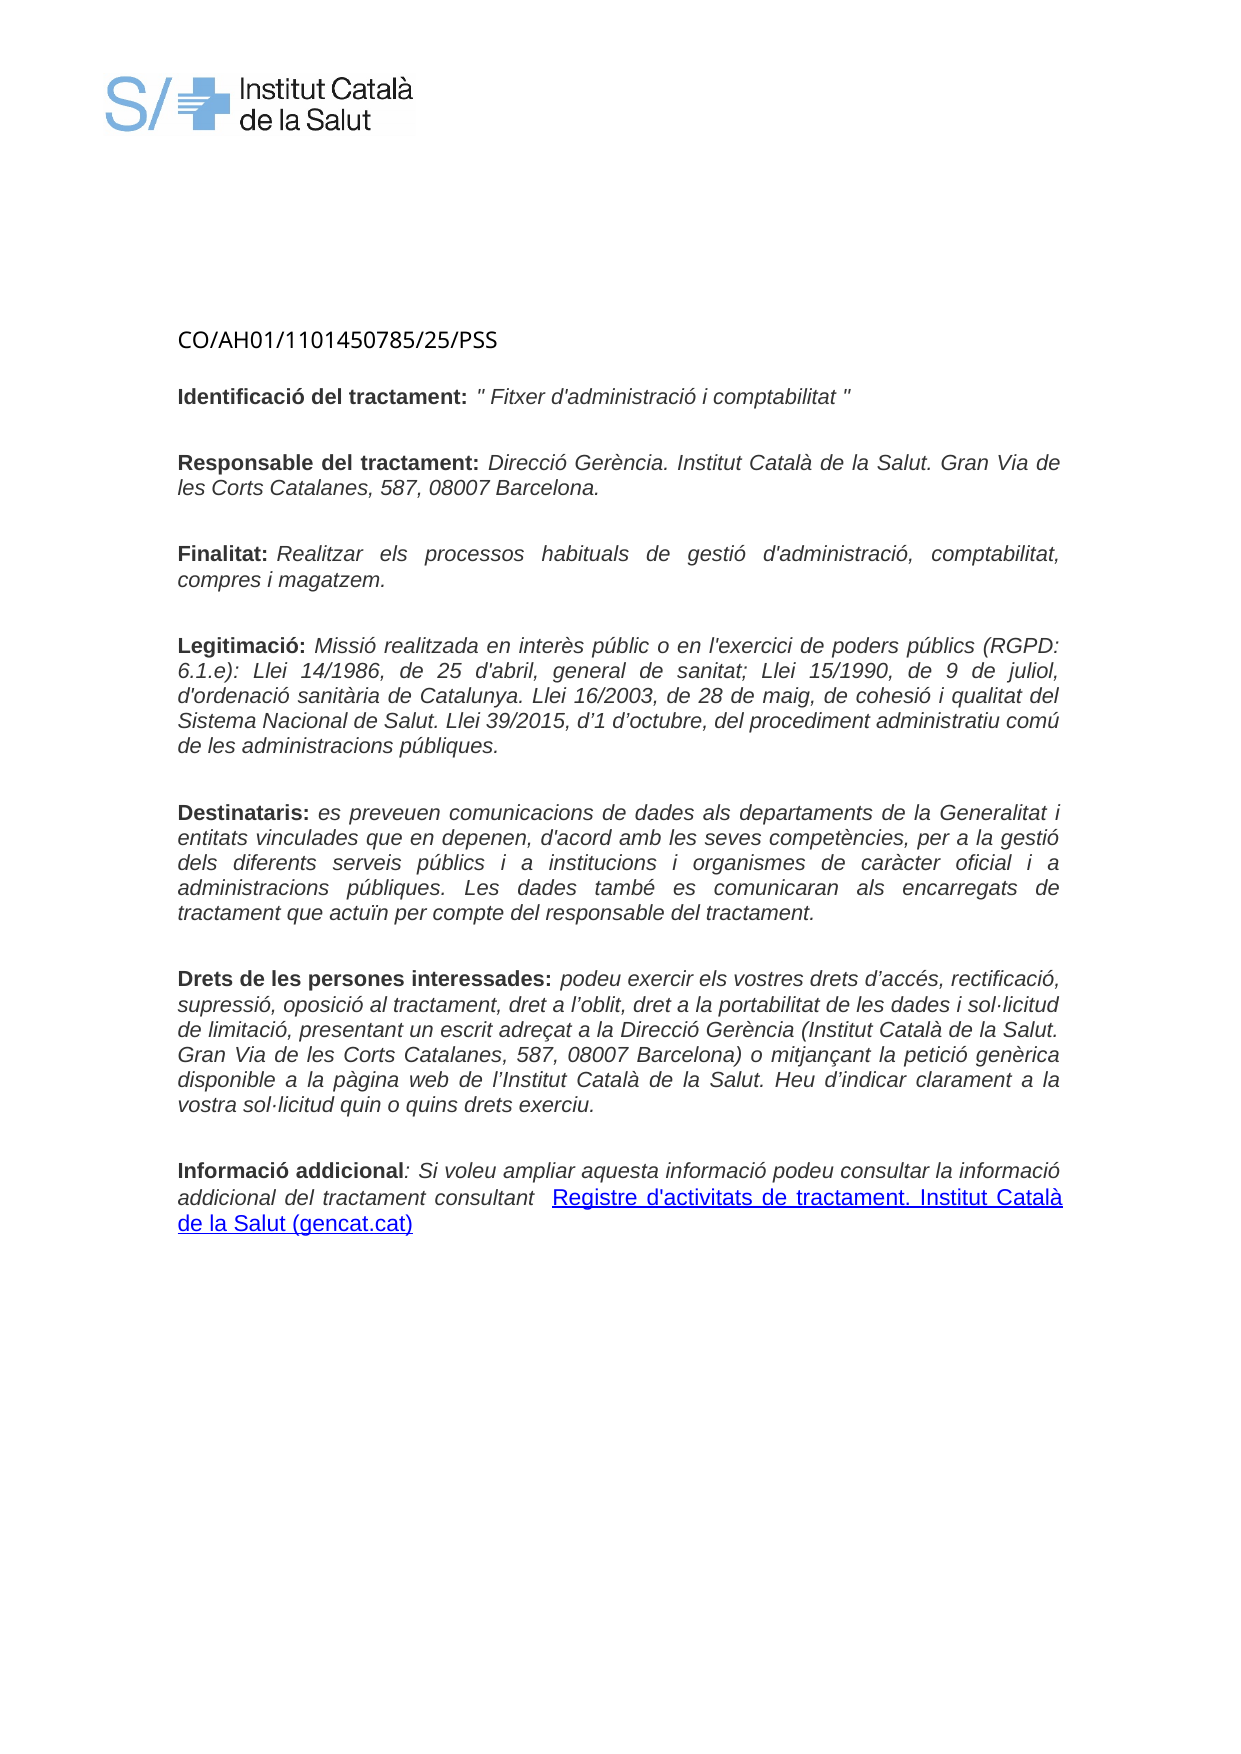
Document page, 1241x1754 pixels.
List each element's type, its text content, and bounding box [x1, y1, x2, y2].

text Informació addicional: Si voleu ampliar aquesta informació podeu consultar la informació addicional del tractament consultant Registre d'activitats de tractament. Institut Català de la Salut (gencat.cat) [177, 1133, 1063, 1236]
text Finalitat: Realitzar els processos habituals de gestió d'administració, comptabilitat, compres i magatzem. [177, 516, 1063, 592]
text Drets de les persones interessades: podeu exercir els vostres drets d’accés, rectificació, supressió, oposició al tractament, dret a l’oblit, dret a la portabilitat de les dades i sol·licitud de limitació, presentant un escrit adreçat a la Direcció Gerència (Institut Català de la Salut. Gran Via de les Corts Catalanes, 587, 08007 Barcelona) o mitjançant la petició genèrica disponible a la pàgina web de l’Institut Català de la Salut. Heu d’indicar clarament a la vostra sol·licitud quin o quins drets exerciu. [177, 941, 1063, 1118]
text CO/AH01/1101450785/25/PSS [177, 324, 1063, 355]
picture [103, 73, 416, 136]
text Identificació del tractament: " Fitxer d'administració i comptabilitat " [177, 384, 1063, 409]
text Responsable del tractament: Direcció Gerència. Institut Català de la Salut. Gran Via de les Corts Catalanes, 587, 08007 Barcelona. [177, 425, 1063, 501]
text Destinataris: es preveuen comunicacions de dades als departaments de la Generalitat i entitats vinculades que en depenen, d'acord amb les seves competències, per a la gestió dels diferents serveis públics i a institucions i organismes de caràcter oficial i a administracions públiques. Les dades també es comunicaran als encarregats de tractament que actuïn per compte del responsable del tractament. [177, 774, 1063, 926]
text Legitimació: Missió realitzada en interès públic o en l'exercici de poders públics (RGPD: 6.1.e): Llei 14/1986, de 25 d'abril, general de sanitat; Llei 15/1990, de 9 de juliol, d'ordenació sanitària de Catalunya. Llei 16/2003, de 28 de maig, de cohesió i qualitat del Sistema Nacional de Salut. Llei 39/2015, d’1 d’octubre, del procediment administratiu comú de les administracions públiques. [177, 607, 1063, 759]
